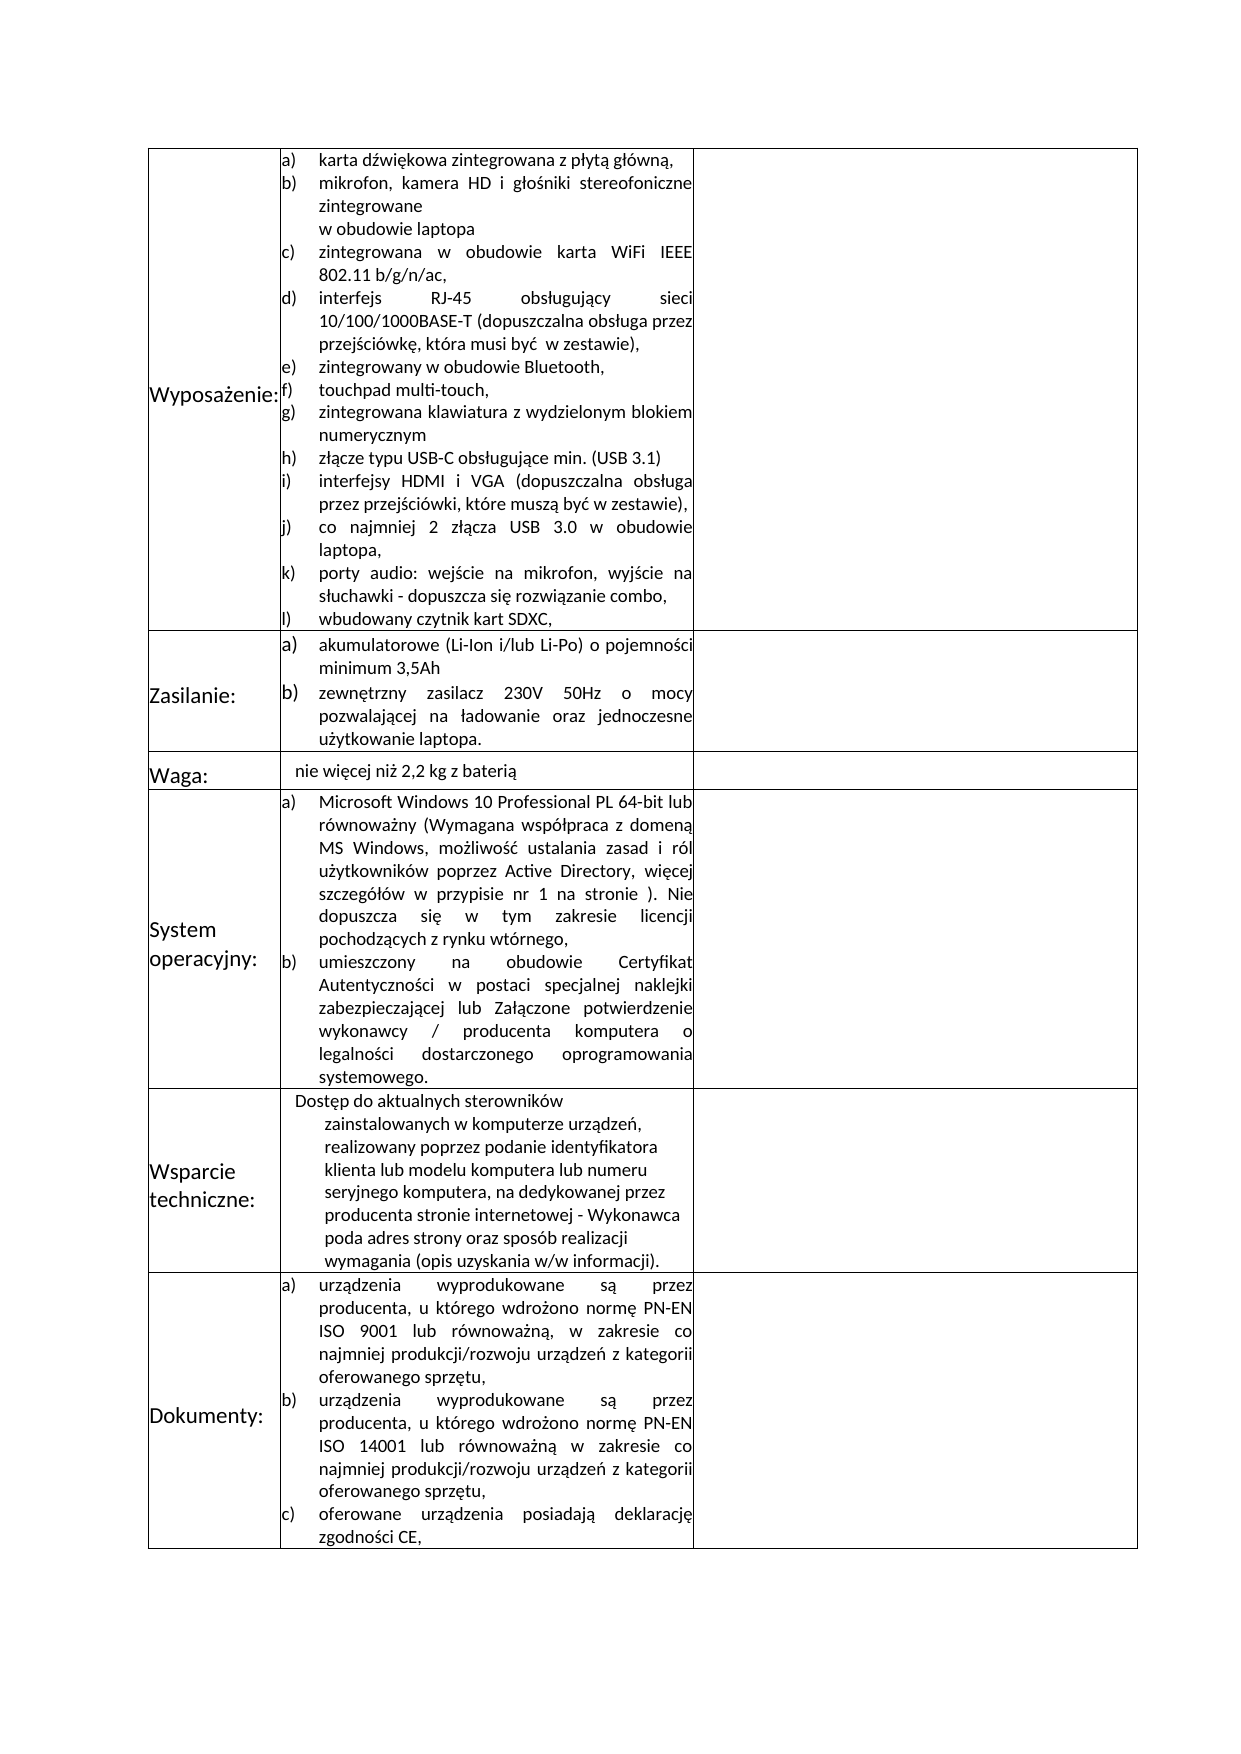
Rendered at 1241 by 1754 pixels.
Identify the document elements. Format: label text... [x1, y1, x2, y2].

table_cell [694, 790, 1137, 1088]
table_cell akumulatorowe (Li-Ion i/lub Li-Po) o pojemności minimum 3,5Ah zewnętrzny zasilacz 230V 50Hz o mocy pozwalającej na ładowanie oraz jednoczesne użytkowanie laptopa. [281, 631, 693, 751]
table_cell Waga: [149, 752, 280, 789]
table_cell Wsparcie techniczne: [149, 1089, 280, 1272]
table_cell Dokumenty: [149, 1273, 280, 1548]
table_cell [694, 1273, 1137, 1548]
table_cell [694, 149, 1137, 630]
table_cell urządzenia wyprodukowane są przez producenta, u którego wdrożono normę PN-EN ISO 9001 lub równoważną, w zakresie co najmniej produkcji/rozwoju urządzeń z kategorii oferowanego sprzętu, urządzenia wyprodukowane są przez producenta, u którego wdrożono normę PN-EN ISO 14001 lub równoważną w zakresie co najmniej produkcji/rozwoju urządzeń z kategorii oferowanego sprzętu, oferowane urządzenia posiadają deklarację zgodności CE, [281, 1273, 693, 1548]
table_cell Microsoft Windows 10 Professional PL 64-bit lub równoważny (Wymagana współpraca z domeną MS Windows, możliwość ustalania zasad i ról użytkowników poprzez Active Directory, więcej szczegółów w przypisie nr 1 na stronie ). Nie dopuszcza się w tym zakresie licencji pochodzących z rynku wtórnego, umieszczony na obudowie Certyfikat Autentyczności w postaci specjalnej naklejki zabezpieczającej lub Załączone potwierdzenie wykonawcy / producenta komputera o legalności dostarczonego oprogramowania systemowego. [281, 790, 693, 1088]
table_cell [694, 631, 1137, 751]
table_cell [694, 752, 1137, 789]
table_cell nie więcej niż 2,2 kg z baterią [281, 752, 693, 789]
table_cell Zasilanie: [149, 631, 280, 751]
table_cell System operacyjny: [149, 790, 280, 1088]
table_cell karta dźwiękowa zintegrowana z płytą główną, mikrofon, kamera HD i głośniki stereofoniczne zintegrowane w obudowie laptopa zintegrowana w obudowie karta WiFi IEEE 802.11 b/g/n/ac, interfejs RJ-45 obsługujący sieci 10/100/1000BASE-T (dopuszczalna obsługa przez przejściówkę, która musi być w zestawie), zintegrowany w obudowie Bluetooth, touchpad multi-touch, zintegrowana klawiatura z wydzielonym blokiem numerycznym złącze typu USB-C obsługujące min. (USB 3.1) interfejsy HDMI i VGA (dopuszczalna obsługa przez przejściówki, które muszą być w zestawie), co najmniej 2 złącza USB 3.0 w obudowie laptopa, porty audio: wejście na mikrofon, wyjście na słuchawki - dopuszcza się rozwiązanie combo, wbudowany czytnik kart SDXC, [281, 149, 693, 630]
table_cell Wyposażenie: [149, 149, 280, 630]
table_cell [694, 1089, 1137, 1272]
table_cell Dostęp do aktualnych sterowników zainstalowanych w komputerze urządzeń, realizowany poprzez podanie identyfikatora klienta lub modelu komputera lub numeru seryjnego komputera, na dedykowanej przez producenta stronie internetowej - Wykonawca poda adres strony oraz sposób realizacji wymagania (opis uzyskania w/w informacji). [281, 1089, 693, 1272]
